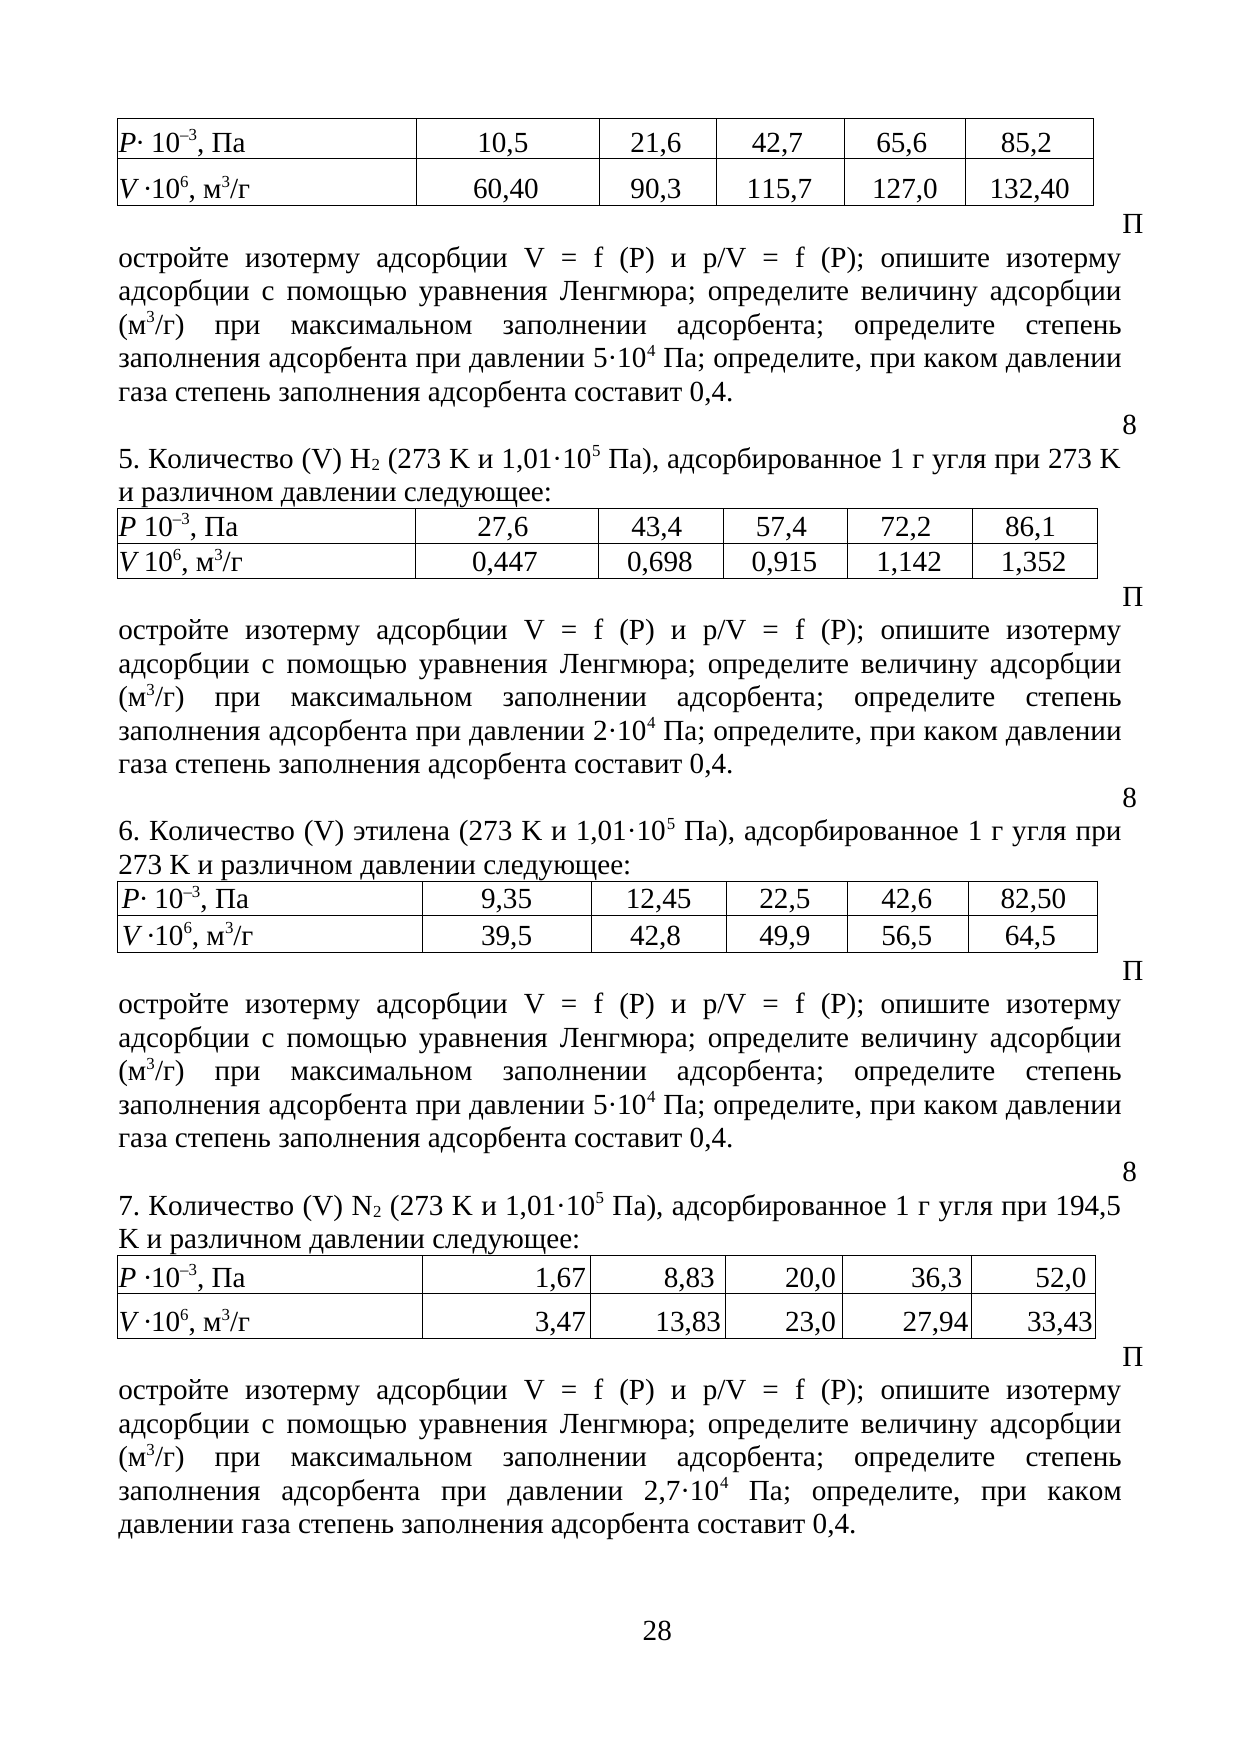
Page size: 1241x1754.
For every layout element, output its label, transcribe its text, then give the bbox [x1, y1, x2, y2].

table_cell 13,83 [591, 1294, 725, 1338]
table_header 43,4 [599, 509, 723, 543]
table_cell 115,7 [717, 159, 844, 205]
table_header 65,6 [845, 119, 965, 158]
text Постройте изотерму адсорбции V = f (P) и p/V = f (P); опишите изотерму адсорбции с помощью уравнения Ленгмюра; определите величину адсорбции (м3/г) при максимальном заполнении адсорбента; определите степень заполнения адсорбента при давлении 2·104 Па; определите, при каком давлении газа степень заполнения адсорбента составит 0,4. [118, 579, 1122, 780]
table_cell V ·106, м3/г [118, 1294, 422, 1338]
table_cell 0,915 [724, 544, 847, 578]
table_header P· 10–3, Па [118, 882, 422, 915]
table_cell 90,3 [600, 159, 716, 205]
table_header 82,50 [969, 882, 1097, 915]
table_header P· 10–3, Па [118, 119, 416, 158]
table_cell 132,40 [966, 159, 1093, 205]
table_header 27,6 [416, 509, 598, 543]
table_header 20,0 [726, 1256, 842, 1293]
table_header P 10–3, Па [118, 509, 415, 543]
table_header 8,83 [591, 1256, 725, 1293]
table_cell 27,94 [843, 1294, 971, 1338]
table_cell 3,47 [423, 1294, 590, 1338]
table_cell V ·106, м3/г [118, 159, 416, 205]
table_header 57,4 [724, 509, 847, 543]
table_header 21,6 [600, 119, 716, 158]
table_cell 56,5 [848, 916, 968, 952]
text Постройте изотерму адсорбции V = f (P) и p/V = f (P); опишите изотерму адсорбции с помощью уравнения Ленгмюра; определите величину адсорбции (м3/г) при максимальном заполнении адсорбента; определите степень заполнения адсорбента при давлении 2,7·104 Па; определите, при каком давлении газа степень заполнения адсорбента составит 0,4. [118, 1339, 1122, 1540]
text 87. Количество (V) N2 (273 K и 1,01·105 Па), адсорбированное 1 г угля при 194,5 K и различном давлении следующее: [118, 1154, 1122, 1255]
table_cell 127,0 [845, 159, 965, 205]
table_cell 1,142 [848, 544, 972, 578]
table_header 1,67 [423, 1256, 590, 1293]
table_cell 64,5 [969, 916, 1097, 952]
text Постройте изотерму адсорбции V = f (P) и p/V = f (P); опишите изотерму адсорбции с помощью уравнения Ленгмюра; определите величину адсорбции (м3/г) при максимальном заполнении адсорбента; определите степень заполнения адсорбента при давлении 5·104 Па; определите, при каком давлении газа степень заполнения адсорбента составит 0,4. [118, 206, 1122, 407]
table_header 12,45 [592, 882, 726, 915]
table_header 86,1 [973, 509, 1097, 543]
table_cell 33,43 [972, 1294, 1095, 1338]
text Постройте изотерму адсорбции V = f (P) и p/V = f (P); опишите изотерму адсорбции с помощью уравнения Ленгмюра; определите величину адсорбции (м3/г) при максимальном заполнении адсорбента; определите степень заполнения адсорбента при давлении 5·104 Па; определите, при каком давлении газа степень заполнения адсорбента составит 0,4. [118, 953, 1122, 1154]
table_cell 0,698 [599, 544, 723, 578]
table_header 36,3 [843, 1256, 971, 1293]
table_cell 1,352 [973, 544, 1097, 578]
text 85. Количество (V) Н2 (273 K и 1,01·105 Па), адсорбированное 1 г угля при 273 K и различном давлении следующее: [118, 407, 1122, 508]
table_header 42,6 [848, 882, 968, 915]
table_cell 49,9 [727, 916, 847, 952]
table_header 85,2 [966, 119, 1093, 158]
table_header 42,7 [717, 119, 844, 158]
table_cell 23,0 [726, 1294, 842, 1338]
table_cell 39,5 [423, 916, 591, 952]
table_header 22,5 [727, 882, 847, 915]
table_cell V 106, м3/г [118, 544, 415, 578]
table_cell 42,8 [592, 916, 726, 952]
table_header 72,2 [848, 509, 972, 543]
table_cell 0,447 [416, 544, 598, 578]
text 86. Количество (V) этилена (273 K и 1,01·105 Па), адсорбированное 1 г угля при 273 K и различном давлении следующее: [118, 780, 1122, 881]
table_cell V ·106, м3/г [118, 916, 422, 952]
table_cell 60,40 [417, 159, 599, 205]
table_header 52,0 [972, 1256, 1095, 1293]
table_header 9,35 [423, 882, 591, 915]
table_header P ·10–3, Па [118, 1256, 422, 1293]
table_header 10,5 [417, 119, 599, 158]
